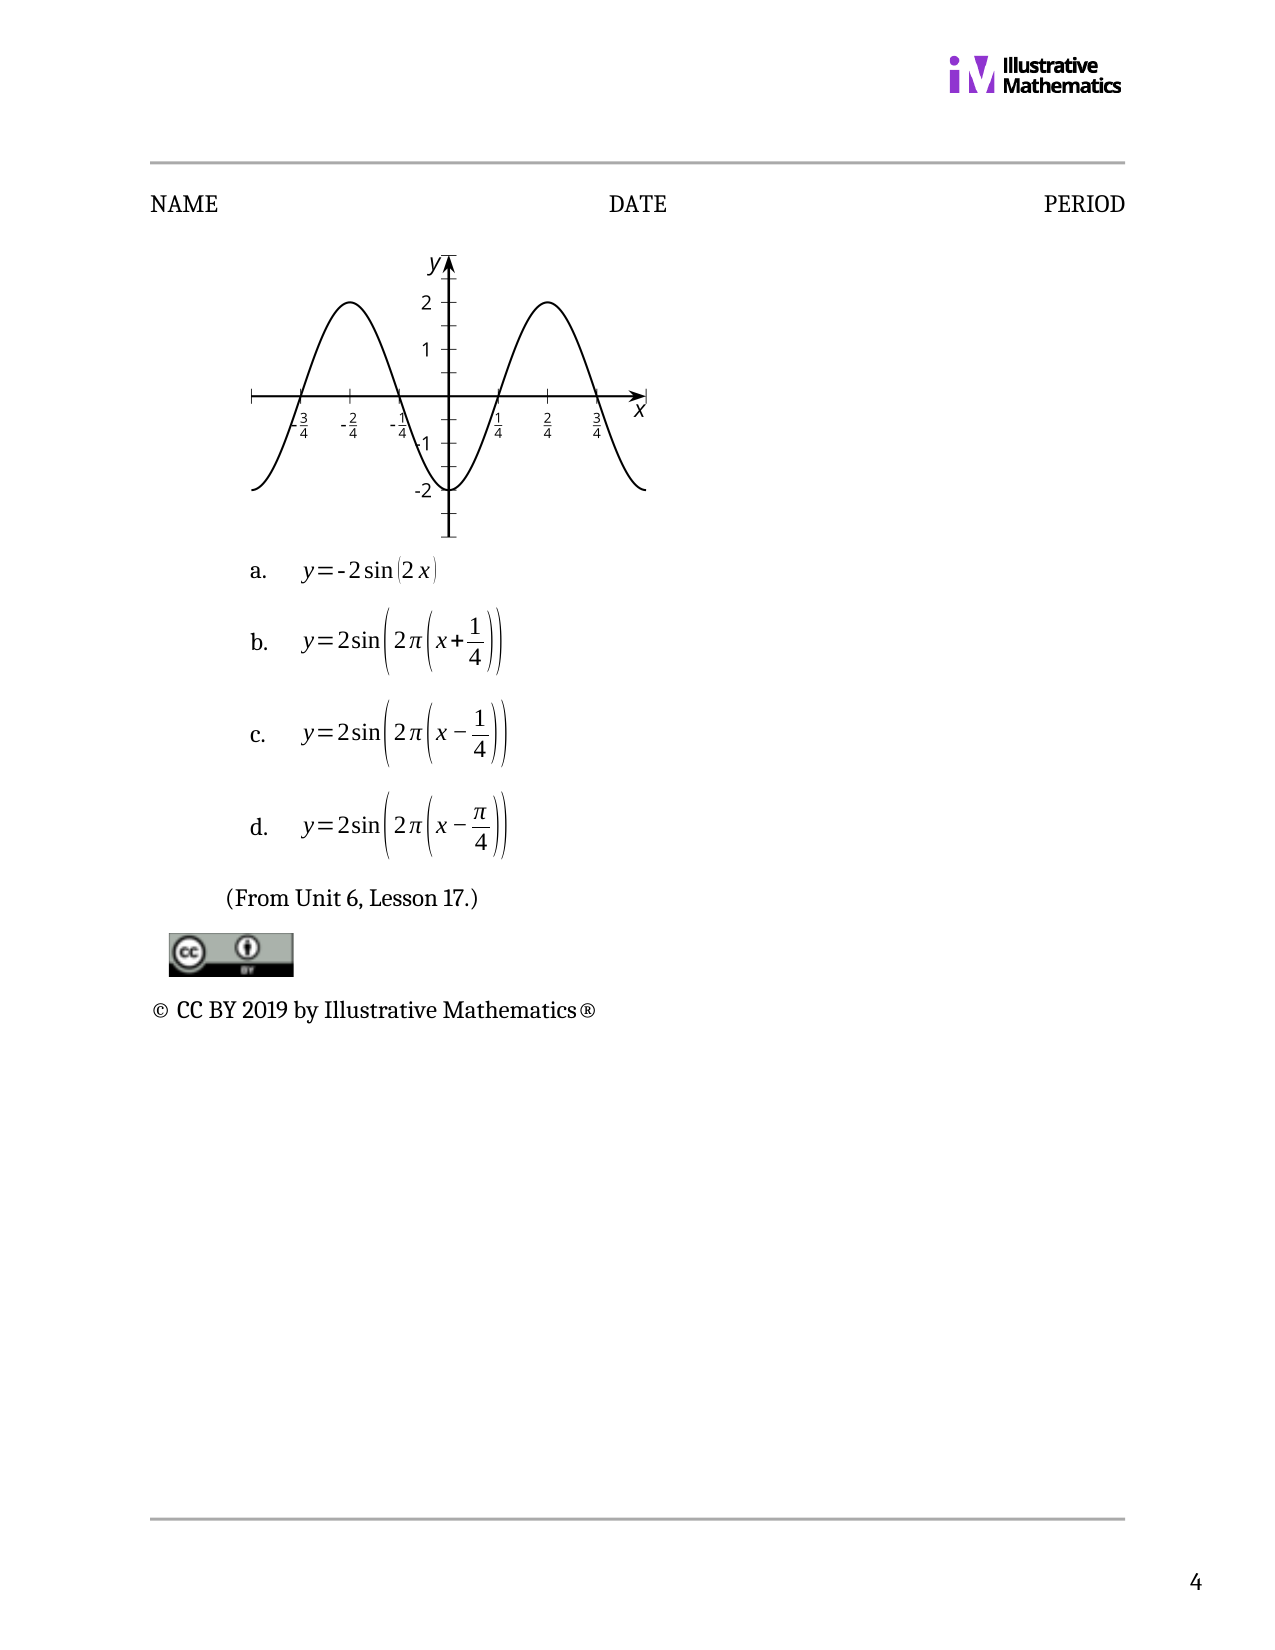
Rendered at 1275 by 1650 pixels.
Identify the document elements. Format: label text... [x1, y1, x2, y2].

picture [243, 247, 654, 545]
picture [168, 933, 294, 977]
text © CC BY 2019 by Illustrative Mathematics® [150, 996, 1125, 1024]
picture [949, 55, 1121, 93]
list (From Unit 6, Lesson 17.) [175, 883, 1125, 912]
